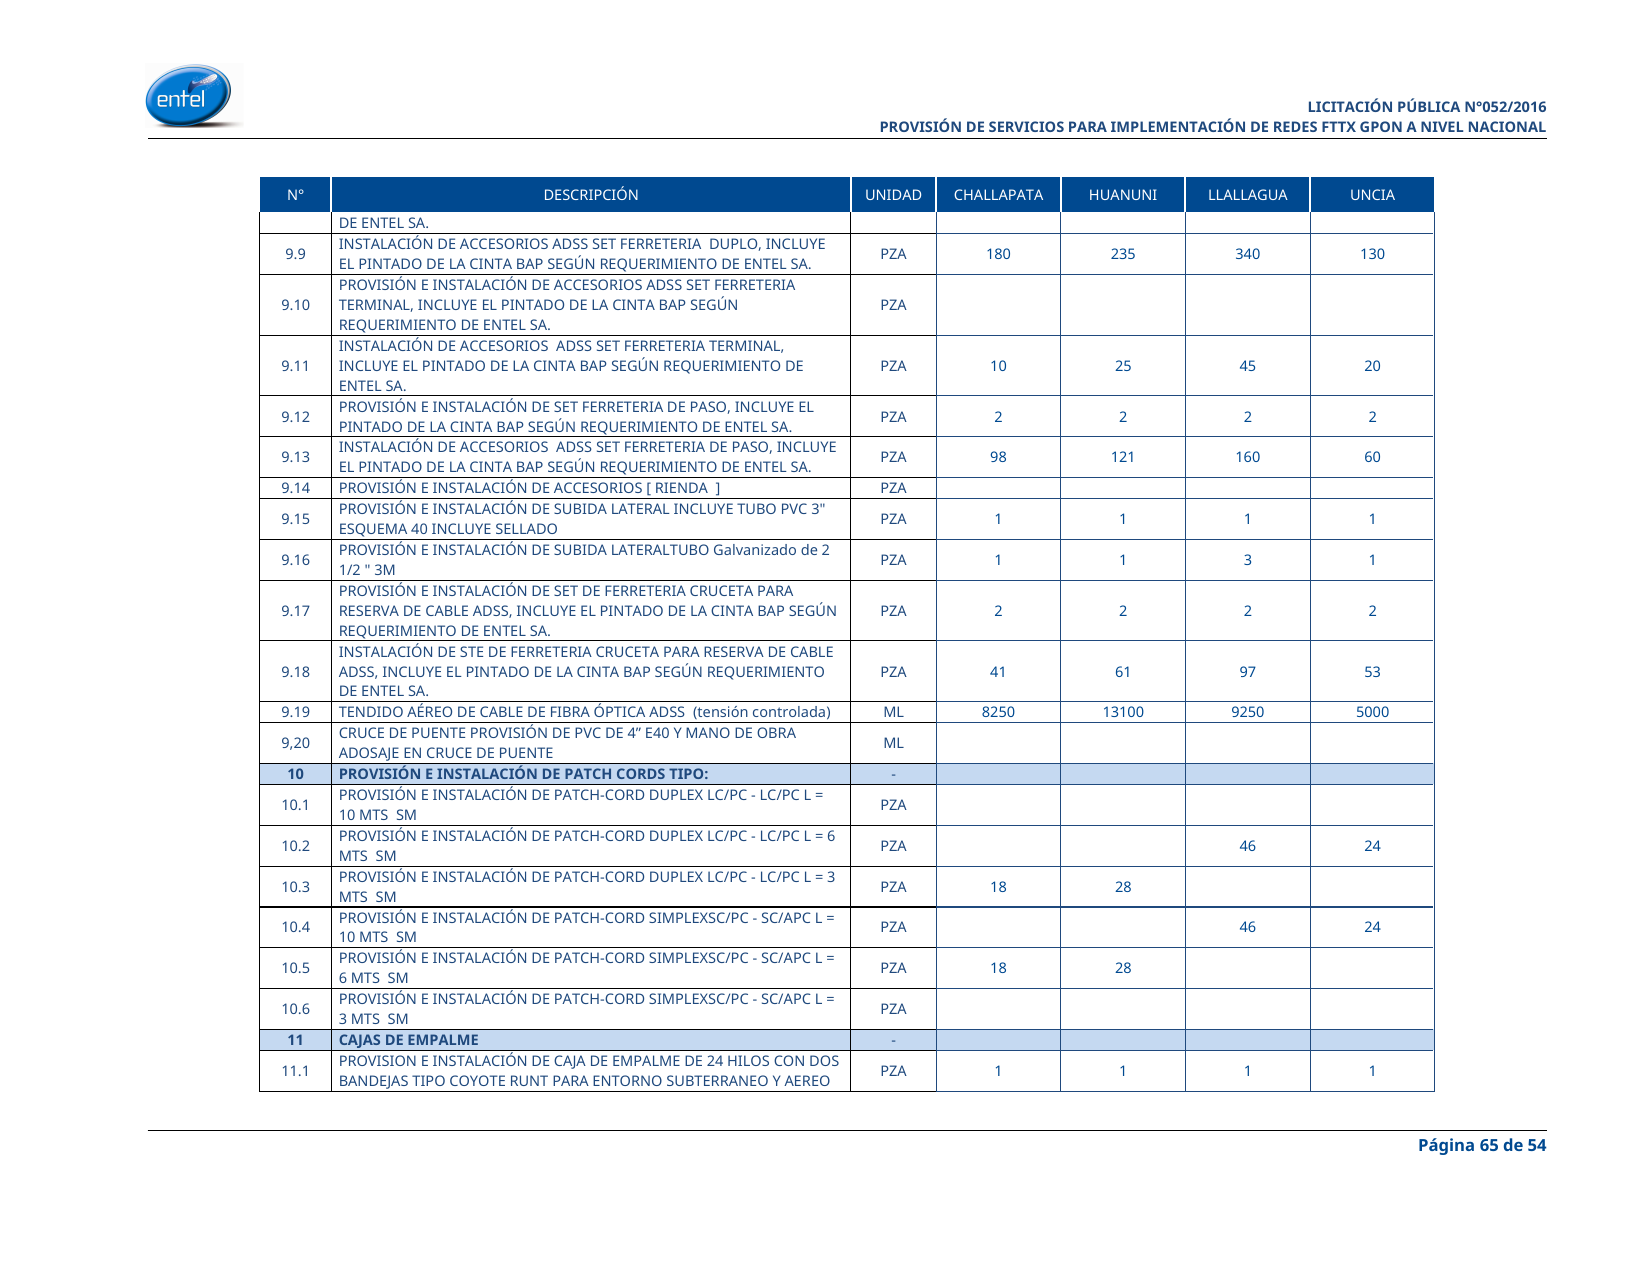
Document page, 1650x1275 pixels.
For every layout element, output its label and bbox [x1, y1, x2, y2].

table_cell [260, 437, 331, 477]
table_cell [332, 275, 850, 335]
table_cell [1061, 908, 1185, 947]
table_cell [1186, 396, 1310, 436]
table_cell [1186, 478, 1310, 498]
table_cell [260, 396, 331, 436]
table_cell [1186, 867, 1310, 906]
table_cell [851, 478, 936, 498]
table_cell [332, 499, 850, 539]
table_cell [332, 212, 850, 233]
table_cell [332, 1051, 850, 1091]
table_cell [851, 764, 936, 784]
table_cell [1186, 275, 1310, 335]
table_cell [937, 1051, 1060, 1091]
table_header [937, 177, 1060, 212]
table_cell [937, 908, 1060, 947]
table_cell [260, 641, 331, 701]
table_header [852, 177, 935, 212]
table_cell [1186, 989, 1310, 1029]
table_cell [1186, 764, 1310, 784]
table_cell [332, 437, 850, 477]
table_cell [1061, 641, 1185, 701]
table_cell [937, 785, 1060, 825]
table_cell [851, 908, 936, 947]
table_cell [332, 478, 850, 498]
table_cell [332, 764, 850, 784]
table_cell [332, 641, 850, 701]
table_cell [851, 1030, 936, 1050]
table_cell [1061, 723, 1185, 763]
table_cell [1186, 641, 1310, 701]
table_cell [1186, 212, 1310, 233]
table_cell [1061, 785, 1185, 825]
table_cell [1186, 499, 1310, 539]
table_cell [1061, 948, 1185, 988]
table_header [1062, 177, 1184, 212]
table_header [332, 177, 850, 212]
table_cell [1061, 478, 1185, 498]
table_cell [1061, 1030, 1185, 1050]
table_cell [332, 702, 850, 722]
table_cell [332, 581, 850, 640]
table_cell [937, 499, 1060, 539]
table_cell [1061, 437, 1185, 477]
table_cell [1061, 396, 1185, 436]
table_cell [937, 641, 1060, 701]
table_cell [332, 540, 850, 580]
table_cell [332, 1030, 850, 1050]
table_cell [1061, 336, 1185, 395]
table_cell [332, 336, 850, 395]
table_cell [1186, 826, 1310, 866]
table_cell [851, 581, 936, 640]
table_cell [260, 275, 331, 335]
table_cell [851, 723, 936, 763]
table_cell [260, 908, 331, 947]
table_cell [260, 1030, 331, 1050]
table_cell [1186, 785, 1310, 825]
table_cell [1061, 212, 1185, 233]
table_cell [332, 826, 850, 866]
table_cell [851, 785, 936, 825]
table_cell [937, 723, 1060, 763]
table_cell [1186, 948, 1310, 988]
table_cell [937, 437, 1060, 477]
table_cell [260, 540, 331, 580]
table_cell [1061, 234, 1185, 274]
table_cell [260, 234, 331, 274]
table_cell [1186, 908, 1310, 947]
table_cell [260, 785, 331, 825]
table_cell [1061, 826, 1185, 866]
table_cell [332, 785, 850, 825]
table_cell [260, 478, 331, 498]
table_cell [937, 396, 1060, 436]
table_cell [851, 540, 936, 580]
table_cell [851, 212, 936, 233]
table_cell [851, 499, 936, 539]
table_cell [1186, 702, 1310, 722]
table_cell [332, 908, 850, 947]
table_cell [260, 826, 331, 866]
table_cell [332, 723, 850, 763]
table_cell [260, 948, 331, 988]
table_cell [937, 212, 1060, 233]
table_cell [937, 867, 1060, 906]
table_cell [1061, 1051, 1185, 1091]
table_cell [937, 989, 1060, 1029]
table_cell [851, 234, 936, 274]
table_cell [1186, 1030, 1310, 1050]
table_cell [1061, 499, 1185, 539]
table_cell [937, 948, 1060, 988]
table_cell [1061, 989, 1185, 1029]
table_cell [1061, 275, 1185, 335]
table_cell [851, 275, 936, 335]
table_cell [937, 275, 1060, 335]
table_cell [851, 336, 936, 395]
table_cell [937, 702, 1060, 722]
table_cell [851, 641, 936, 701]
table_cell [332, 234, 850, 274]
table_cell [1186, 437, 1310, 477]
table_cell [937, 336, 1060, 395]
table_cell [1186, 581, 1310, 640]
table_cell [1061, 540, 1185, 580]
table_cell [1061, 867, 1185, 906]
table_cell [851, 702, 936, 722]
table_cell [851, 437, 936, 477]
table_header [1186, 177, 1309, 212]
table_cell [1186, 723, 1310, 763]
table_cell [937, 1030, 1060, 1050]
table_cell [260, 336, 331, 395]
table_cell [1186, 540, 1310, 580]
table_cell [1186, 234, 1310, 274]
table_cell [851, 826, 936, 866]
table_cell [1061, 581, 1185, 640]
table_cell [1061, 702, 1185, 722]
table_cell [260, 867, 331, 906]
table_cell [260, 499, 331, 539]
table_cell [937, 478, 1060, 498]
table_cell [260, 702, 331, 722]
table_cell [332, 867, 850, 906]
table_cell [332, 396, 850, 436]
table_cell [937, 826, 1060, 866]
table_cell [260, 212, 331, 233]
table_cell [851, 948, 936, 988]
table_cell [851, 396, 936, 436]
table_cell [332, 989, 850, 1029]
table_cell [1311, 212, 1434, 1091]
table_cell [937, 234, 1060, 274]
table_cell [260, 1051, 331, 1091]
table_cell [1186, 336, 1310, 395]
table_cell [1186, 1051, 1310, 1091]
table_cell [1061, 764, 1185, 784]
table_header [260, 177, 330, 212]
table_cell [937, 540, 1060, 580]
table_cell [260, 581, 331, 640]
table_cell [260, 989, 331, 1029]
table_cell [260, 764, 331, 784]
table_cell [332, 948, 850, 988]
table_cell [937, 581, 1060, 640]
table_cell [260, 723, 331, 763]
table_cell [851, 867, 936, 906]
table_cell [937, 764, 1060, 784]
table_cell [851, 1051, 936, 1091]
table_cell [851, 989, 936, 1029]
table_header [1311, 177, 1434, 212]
picture [145, 63, 244, 128]
